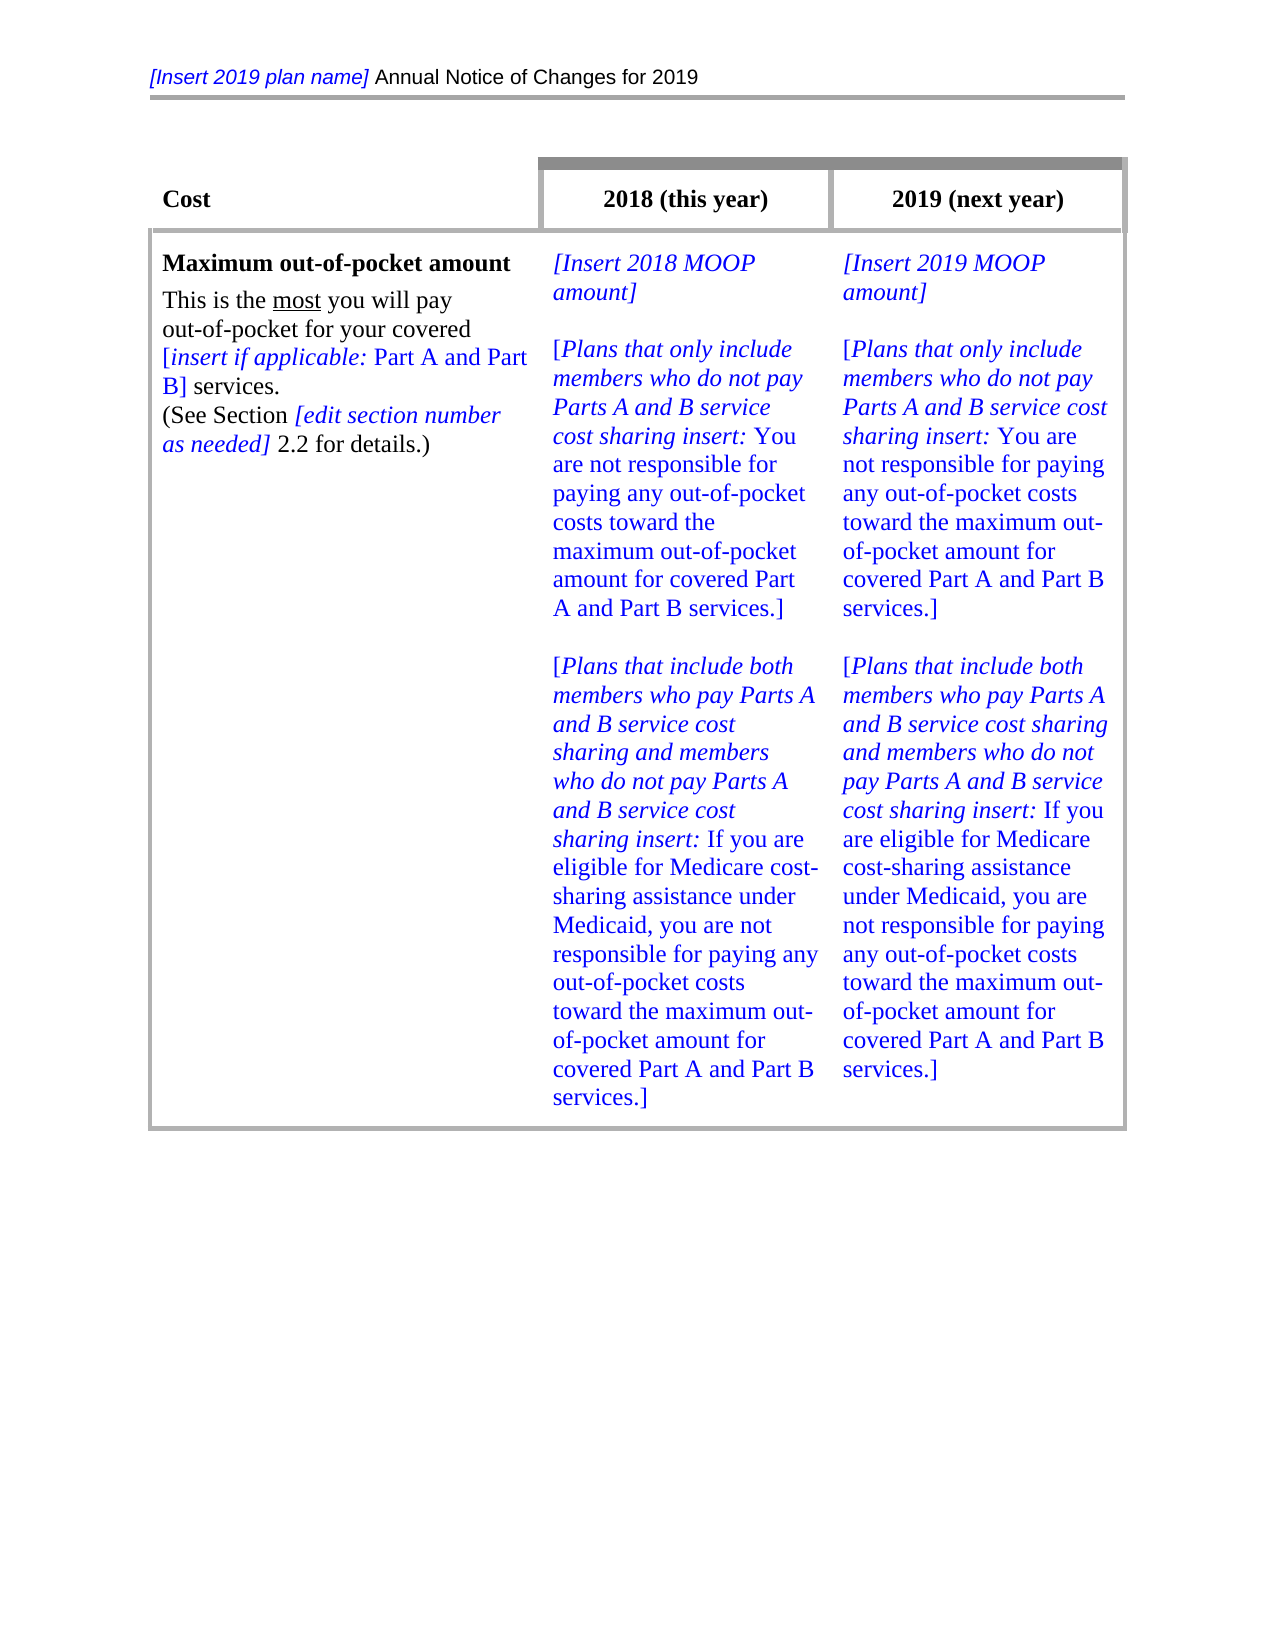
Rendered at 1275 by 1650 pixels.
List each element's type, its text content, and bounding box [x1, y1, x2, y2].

table_header 2019 (next year) [834, 170, 1122, 228]
table_header Cost [150, 157, 538, 228]
table_header 2018 (this year) [544, 170, 828, 228]
table_cell [Insert 2019 MOOP amount] [Plans that only include members who do not pay Parts A and B service cost sharing insert: You are not responsible for paying any out-of-pocket costs toward the maximum out-of-pocket amount for covered Part A and Part B services.] [Plans that include both members who pay Parts A and B service cost sharing and members who do not pay Parts A and B service cost sharing insert: If you are eligible for Medicare cost-sharing assistance under Medicaid, you are not responsible for paying any out-of-pocket costs toward the maximum out-of-pocket amount for covered Part A and Part B services.] [831, 228, 1123, 1126]
table_cell Maximum out-of-pocket amount This is the most you will pay out-of-pocket for your covered [insert if applicable: Part A and Part B] services. (See Section [edit section number as needed] 2.2 for details.) [152, 229, 541, 1126]
table_cell [Insert 2018 MOOP amount] [Plans that only include members who do not pay Parts A and B service cost sharing insert: You are not responsible for paying any out-of-pocket costs toward the maximum out-of-pocket amount for covered Part A and Part B services.] [Plans that include both members who pay Parts A and B service cost sharing and members who do not pay Parts A and B service cost sharing insert: If you are eligible for Medicare cost-sharing assistance under Medicaid, you are not responsible for paying any out-of-pocket costs toward the maximum out-of-pocket amount for covered Part A and Part B services.] [541, 233, 831, 1126]
